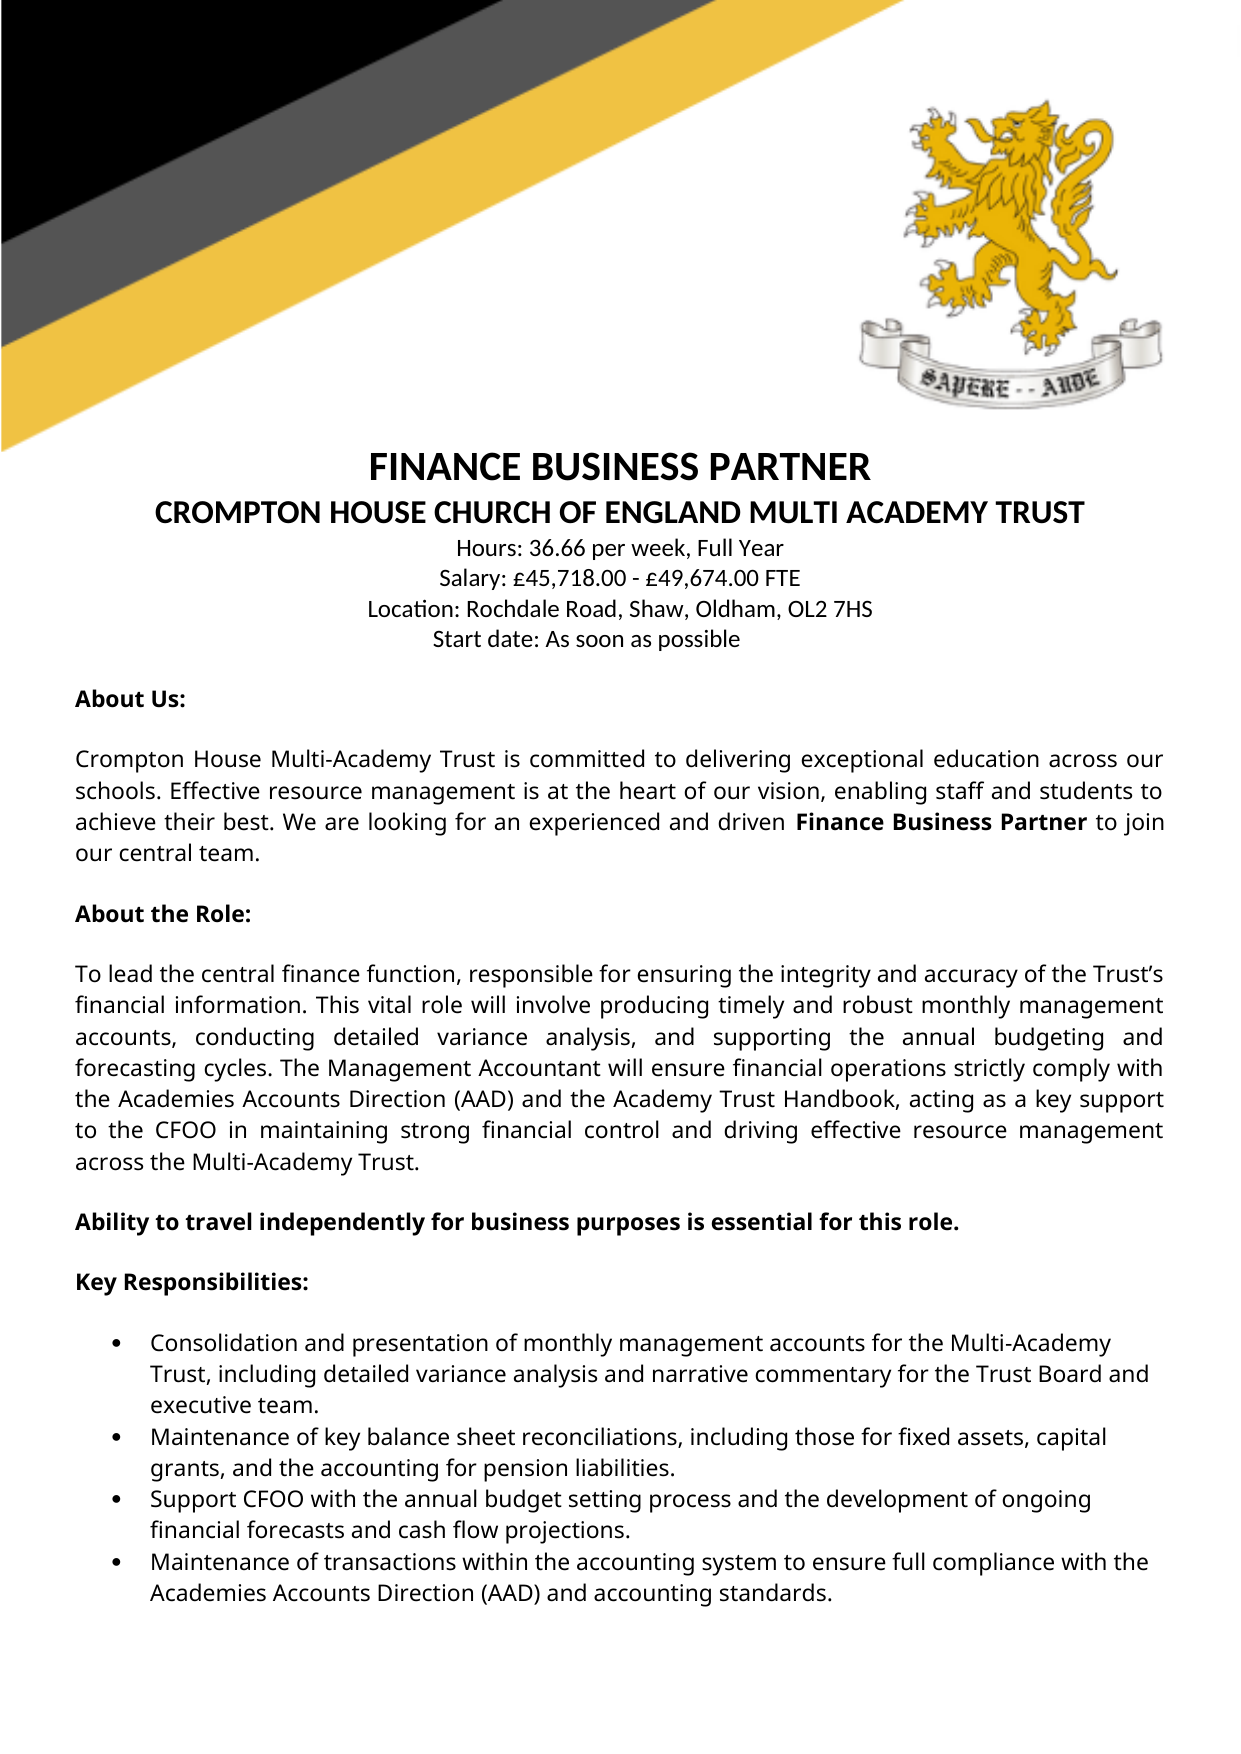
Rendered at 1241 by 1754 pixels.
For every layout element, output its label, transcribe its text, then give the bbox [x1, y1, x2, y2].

list Maintenance of transactions within the accounting system to ensure full compliance with the Academies Accounts Direction (AAD) and accounting standards. [112, 1545, 1165, 1608]
text Crompton House Multi-Academy Trust is committed to delivering exceptional education across our schools. Effective resource management is at the heart of our vision, enabling staff and students to achieve their best. We are looking for an experienced and driven Finance Business Partner to join our central team. [75, 743, 1165, 868]
list Consolidation and presentation of monthly management accounts for the Multi-Academy Trust, including detailed variance analysis and narrative commentary for the Trust Board and executive team. [112, 1327, 1165, 1420]
text Start date: As soon as possible [75, 623, 1165, 654]
text Salary: £45,718.00 - £49,674.00 FTE [75, 562, 1165, 593]
text About Us: [75, 683, 1165, 714]
list Support CFOO with the annual budget setting process and the development of ongoing financial forecasts and cash flow projections. [112, 1483, 1165, 1545]
text To lead the central finance function, responsible for ensuring the integrity and accuracy of the Trust’s financial information. This vital role will involve producing timely and robust monthly management accounts, conducting detailed variance analysis, and supporting the annual budgeting and forecasting cycles. The Management Accountant will ensure financial operations strictly comply with the Academies Accounts Direction (AAD) and the Academy Trust Handbook, acting as a key support to the CFOO in maintaining strong financial control and driving effective resource management across the Multi-Academy Trust. [75, 958, 1165, 1177]
text FINANCE BUSINESS PARTNER [75, 452, 1165, 491]
picture [1, 0, 1241, 452]
text Location: Rochdale Road, Shaw, Oldham, OL2 7HS [75, 593, 1165, 623]
text Ability to travel independently for business purposes is essential for this role. [75, 1206, 1165, 1237]
text Hours: 36.66 per week, Full Year [75, 532, 1165, 562]
list Maintenance of key balance sheet reconciliations, including those for fixed assets, capital grants, and the accounting for pension liabilities. [112, 1420, 1165, 1483]
text Key Responsibilities: [75, 1266, 1165, 1297]
text CROMPTON HOUSE CHURCH OF ENGLAND MULTI ACADEMY TRUST [75, 491, 1165, 532]
text About the Role: [75, 897, 1165, 929]
